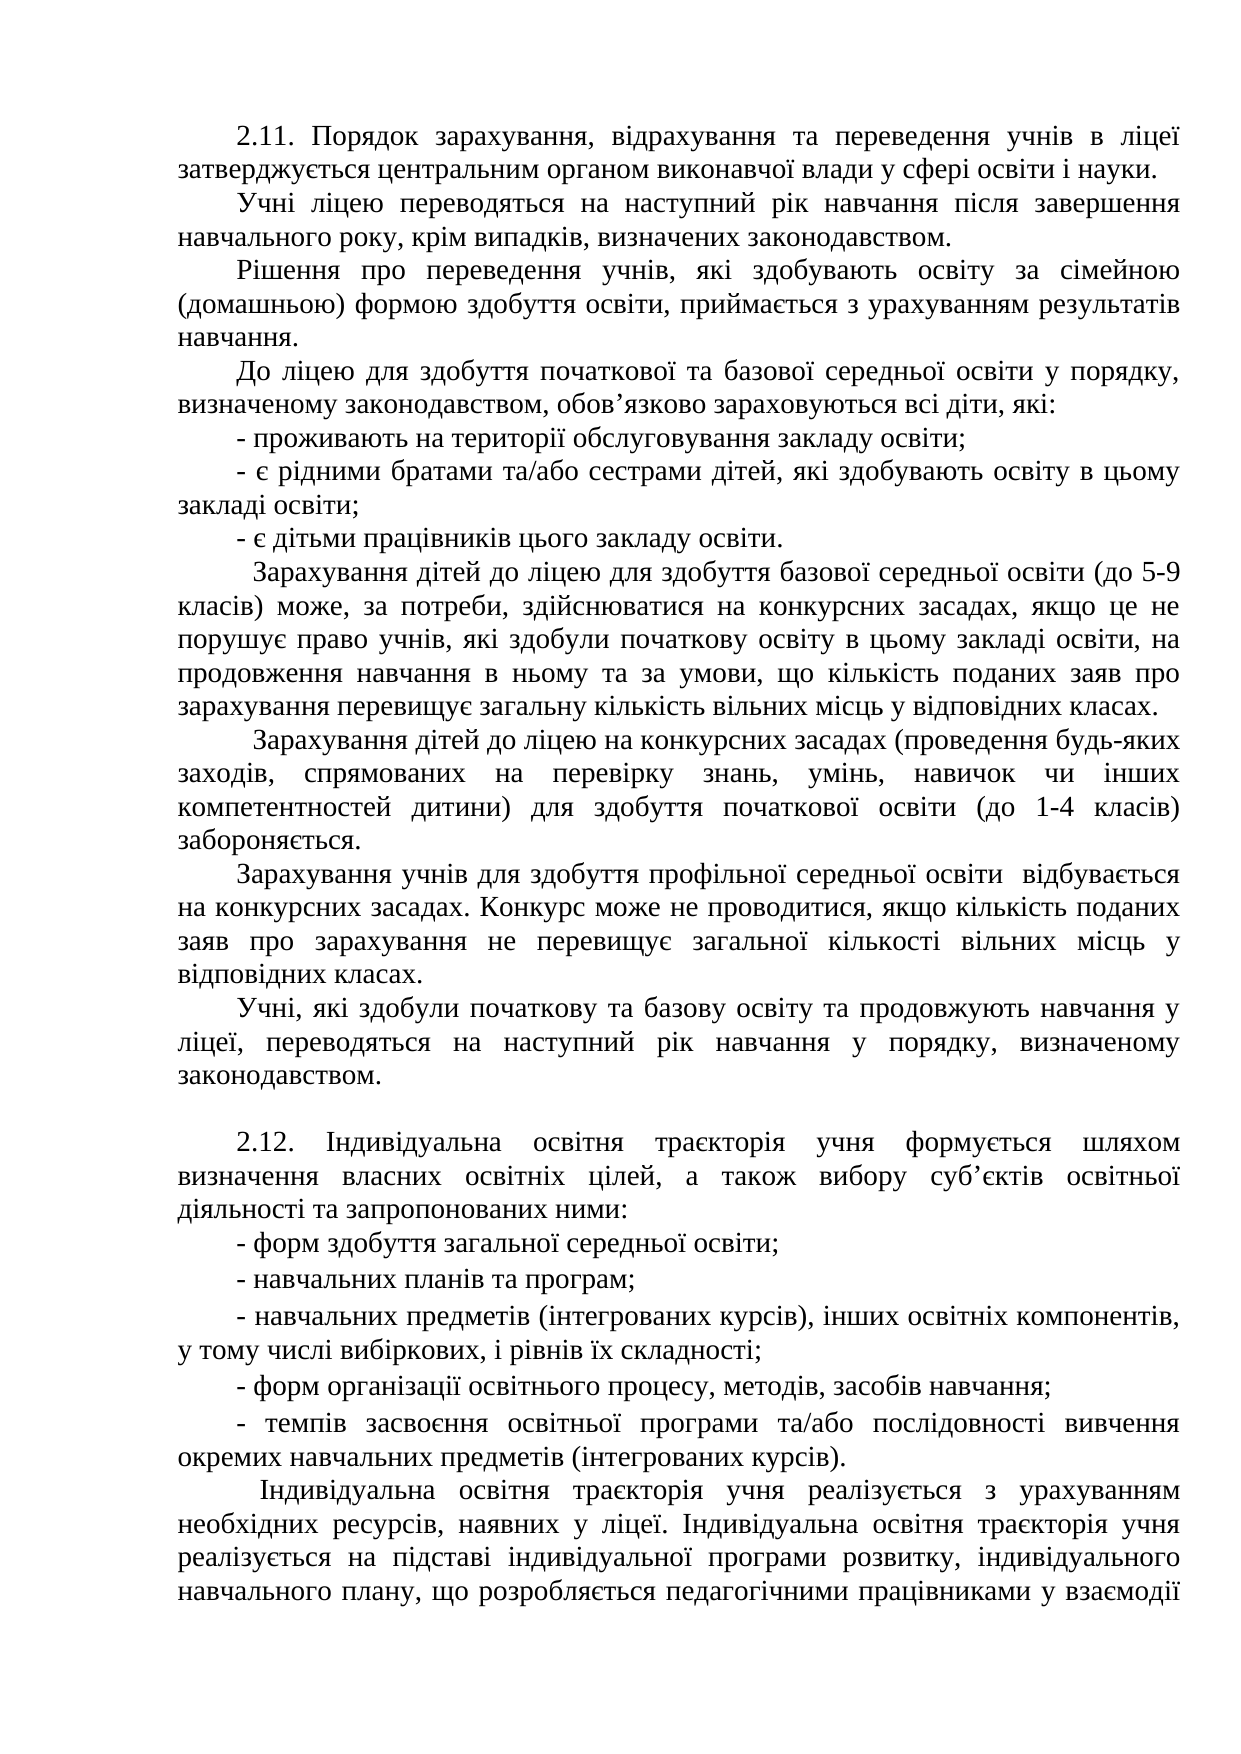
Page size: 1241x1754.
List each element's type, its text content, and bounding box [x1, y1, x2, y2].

text 2.12. Індивідуальна освітня траєкторія учня формується шляхом визначення власних освітніх цілей, а також вибору суб’єктів освітньої діяльності та запропонованих ними: [177, 1124, 1181, 1225]
text Учні, які здобули початкову та базову освіту та продовжують навчання у ліцеї, переводяться на наступний рік навчання у порядку, визначеному законодавством. [177, 990, 1181, 1091]
text - проживають на території обслуговування закладу освіти; [177, 420, 1181, 453]
text - є рідними братами та/або сестрами дітей, які здобувають освіту в цьому закладі освіти; [177, 453, 1181, 521]
text - форм здобуття загальної середньої освіти; [177, 1225, 1181, 1258]
text - навчальних планів та програм; [177, 1262, 1181, 1295]
text - є дітьми працівників цього закладу освіти. [177, 521, 1181, 554]
text До ліцею для здобуття початкової та базової середньої освіти у порядку, визначеному законодавством, обов’язково зараховуються всі діти, які: [177, 353, 1181, 420]
text - темпів засвоєння освітньої програми та/або послідовності вивчення окремих навчальних предметів (інтегрованих курсів). [177, 1405, 1181, 1472]
text Зарахування дітей до ліцею на конкурсних засадах (проведення будь-яких заходів, спрямованих на перевірку знань, умінь, навичок чи інших компетентностей дитини) для здобуття початкової освіти (до 1-4 класів) забороняється. [177, 722, 1181, 856]
text 2.11. Порядок зарахування, відрахування та переведення учнів в ліцеї затверджується центральним органом виконавчої влади у сфері освіти і науки. [177, 118, 1181, 185]
text Зарахування дітей до ліцею для здобуття базової середньої освіти (до 5-9 класів) може, за потреби, здійснюватися на конкурсних засадах, якщо це не порушує право учнів, які здобули початкову освіту в цьому закладі освіти, на продовження навчання в ньому та за умови, що кількість поданих заяв про зарахування перевищує загальну кількість вільних місць у відповідних класах. [177, 554, 1181, 722]
text - навчальних предметів (інтегрованих курсів), інших освітніх компонентів, у тому числі вибіркових, і рівнів їх складності; [177, 1298, 1181, 1365]
text Рішення про переведення учнів, які здобувають освіту за сімейною (домашньою) формою здобуття освіти, приймається з урахуванням результатів навчання. [177, 252, 1181, 353]
text Зарахування учнів для здобуття профільної середньої освіти відбувається на конкурсних засадах. Конкурс може не проводитися, якщо кількість поданих заяв про зарахування не перевищує загальної кількості вільних місць у відповідних класах. [177, 856, 1181, 990]
text Учні ліцею переводяться на наступний рік навчання після завершення навчального року, крім випадків, визначених законодавством. [177, 185, 1181, 252]
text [177, 1472, 1181, 1606]
text - форм організації освітнього процесу, методів, засобів навчання; [177, 1368, 1181, 1402]
